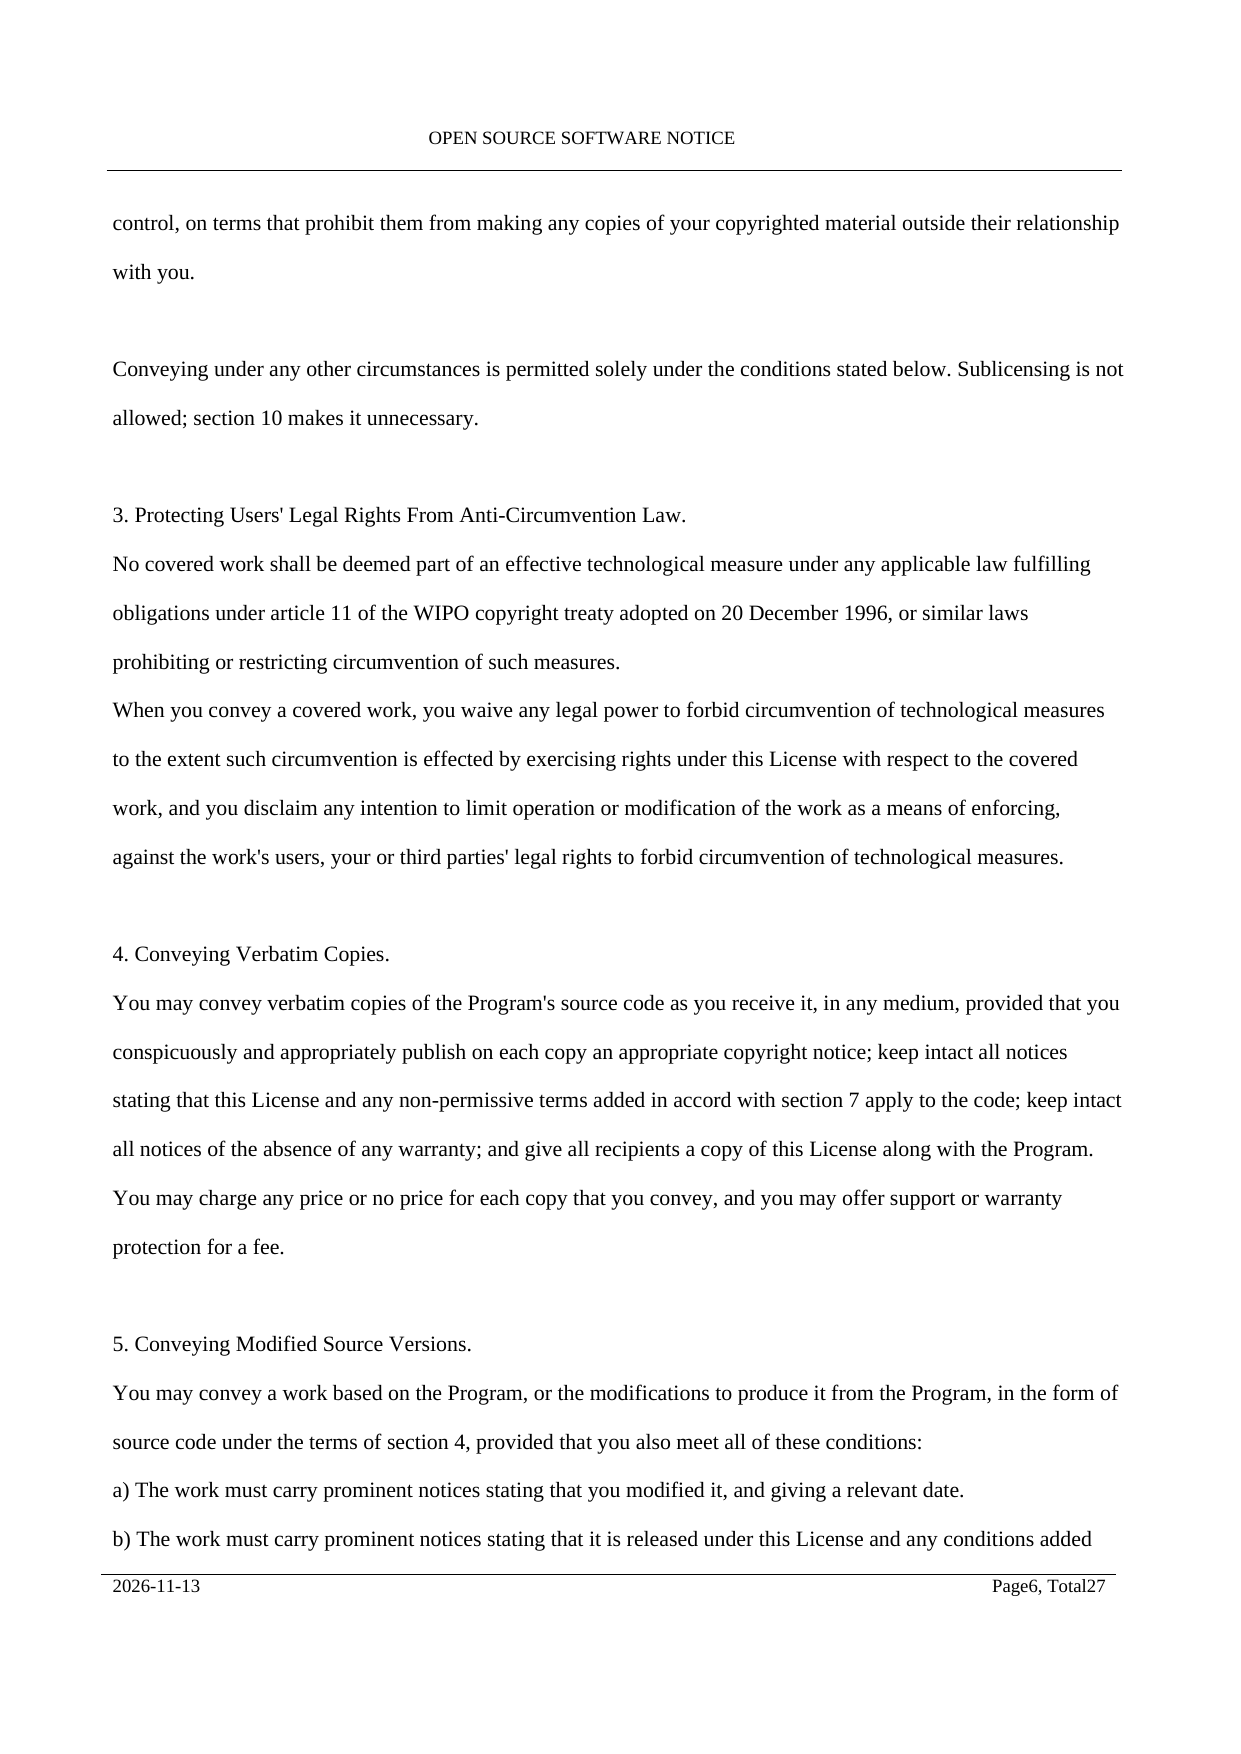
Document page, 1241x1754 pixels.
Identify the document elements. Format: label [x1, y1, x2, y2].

text [112, 206, 1128, 1555]
